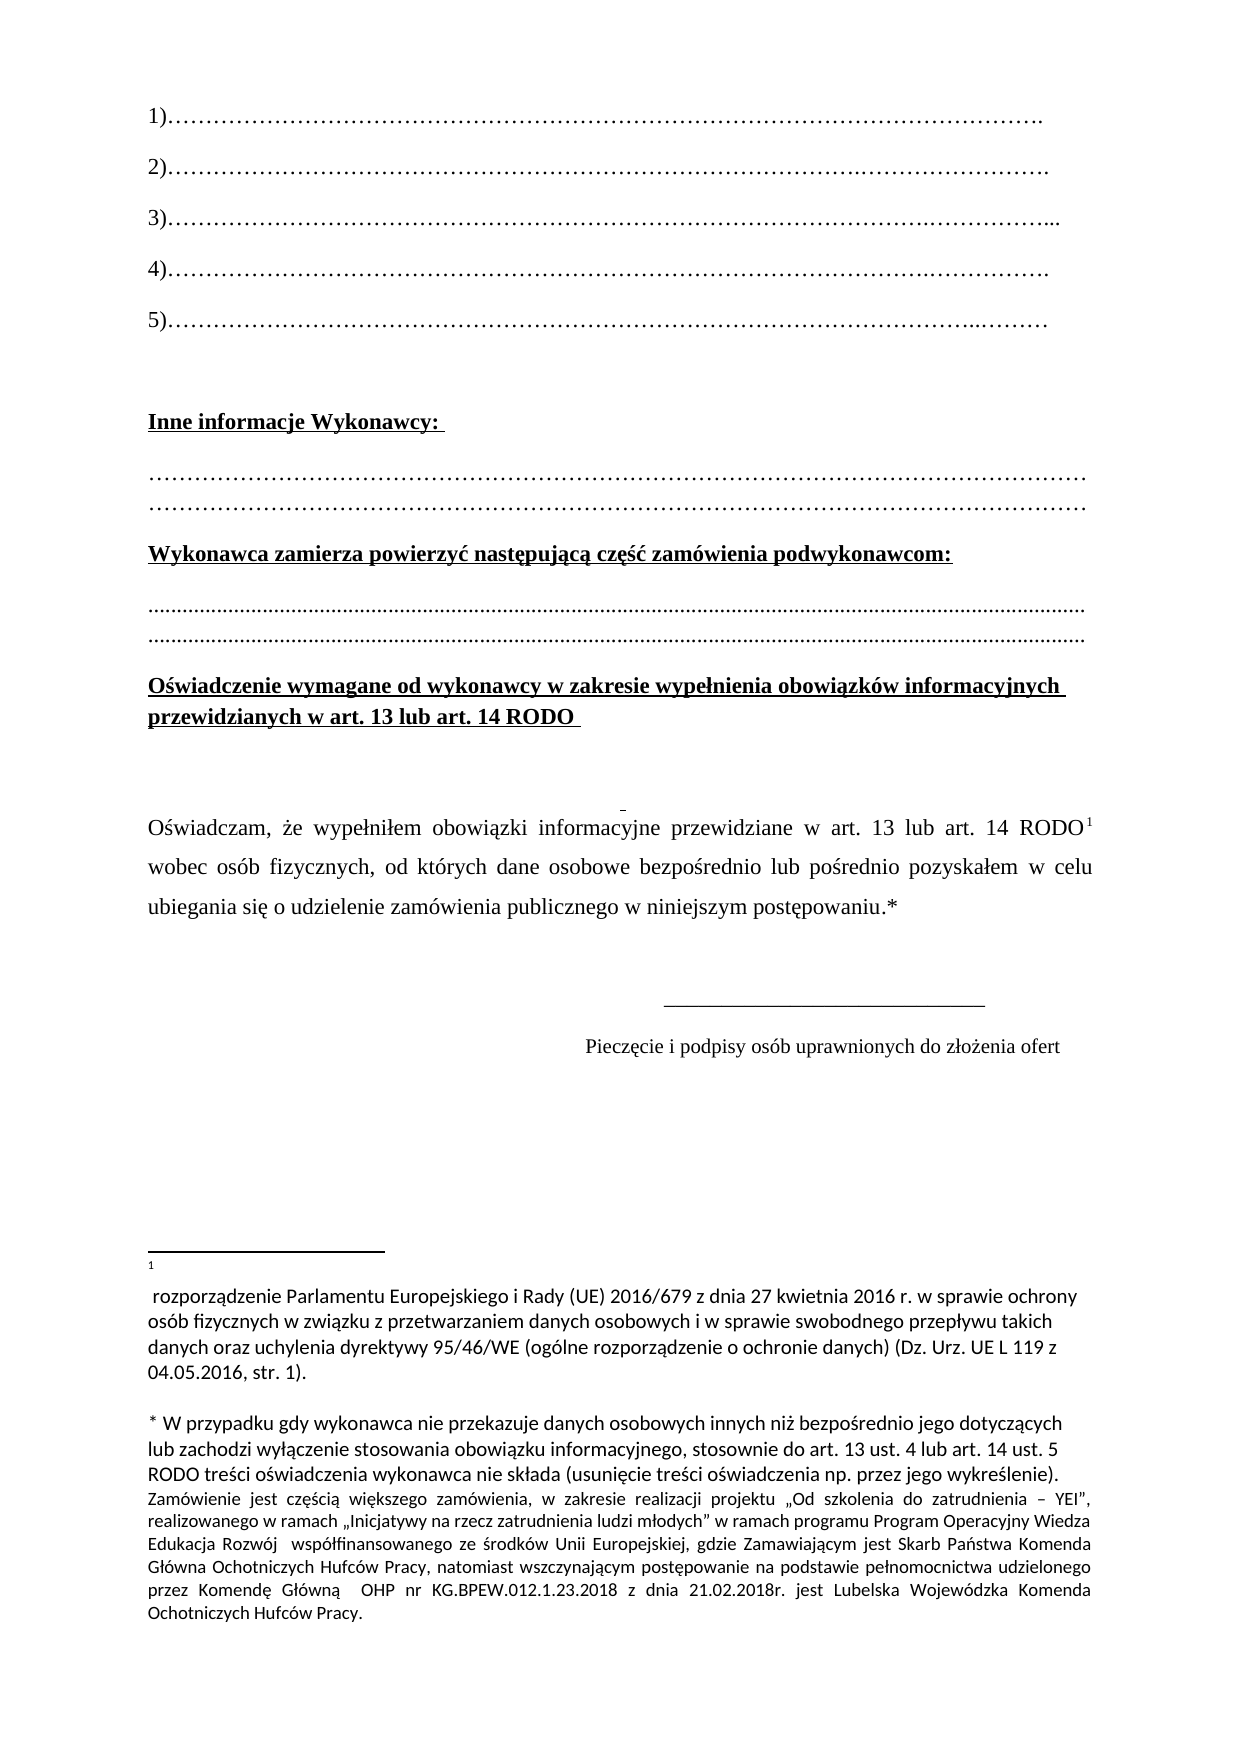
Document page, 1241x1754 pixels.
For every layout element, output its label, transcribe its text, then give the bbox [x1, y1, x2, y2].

text Wykonawca zamierza powierzyć następującą część zamówienia podwykonawcom: [148, 540, 1093, 567]
text ………………………………………………………………………………………………………………………………………………………………………………………………………………………… [148, 459, 1093, 516]
text Inne informacje Wykonawcy: [148, 408, 1093, 434]
text Pieczęcie i podpisy osób uprawnionych do złożenia ofert [148, 1034, 1093, 1058]
text 4)……………………………………………………………………………………….……………. [148, 255, 1093, 281]
text Oświadczam, że wypełniłem obowiązki informacyjne przewidziane w art. 13 lub art. 14 RODO wobec osób fizycznych, od których dane osobowe bezpośrednio lub pośrednio pozyskałem w celu ubiegania się o udzielenie zamówienia publicznego w niniejszym postępowaniu.* [148, 814, 1093, 919]
text ____________________________ [590, 983, 1093, 1009]
text 1)……………………………………………………………………………………………………. [148, 102, 1093, 128]
text ........................................................................................................................................................................................................................................................................................................................................ [148, 591, 1093, 648]
text 3)……………………………………………………………………………………….……………... [148, 204, 1093, 230]
text Oświadczenie wymagane od wykonawcy w zakresie wypełnienia obowiązków informacyjnych przewidzianych w art. 13 lub art. 14 RODO [148, 673, 1093, 729]
text 5)……………………………………………………………………………………………..……… [148, 306, 1093, 332]
text 2)……………………………………………………………………………….……………………. [148, 153, 1093, 179]
